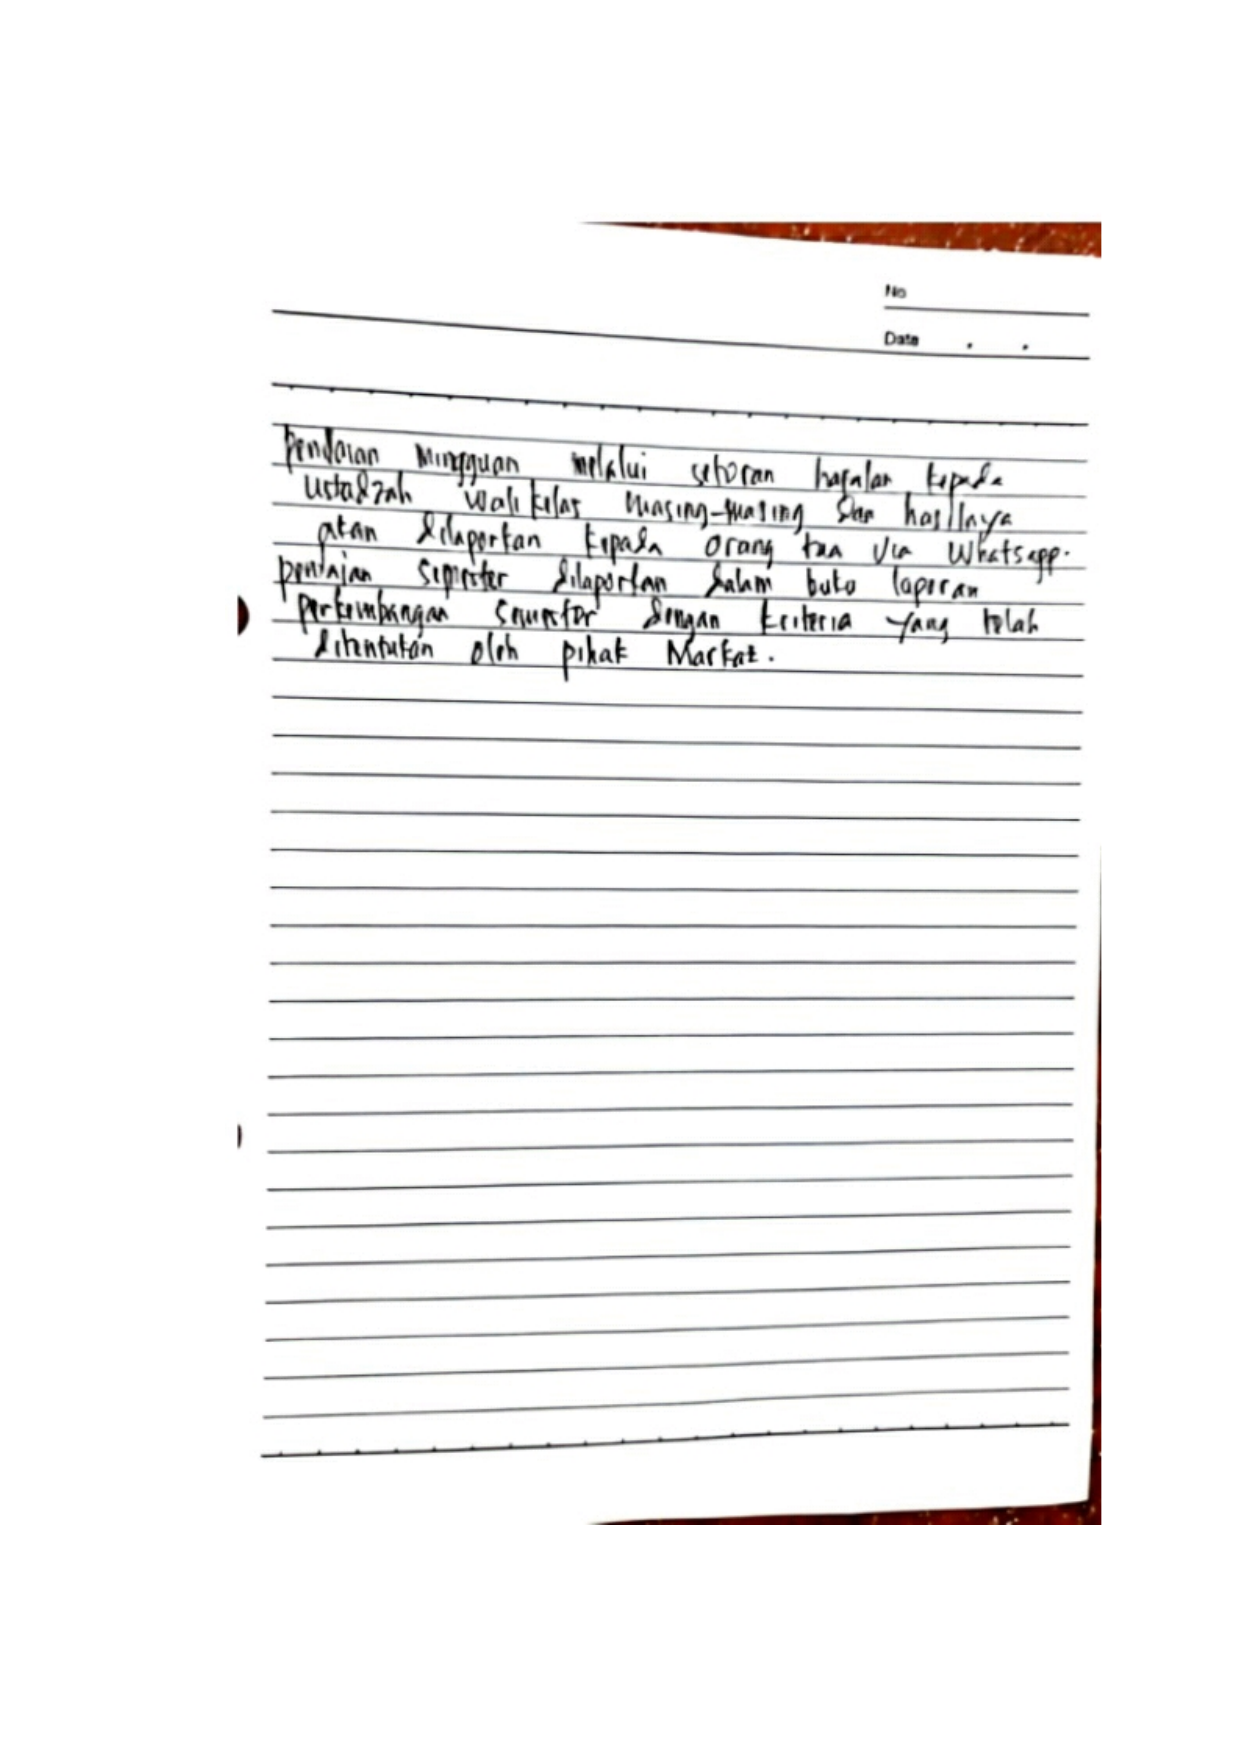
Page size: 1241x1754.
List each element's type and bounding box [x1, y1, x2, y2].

picture [225, 212, 1102, 1525]
